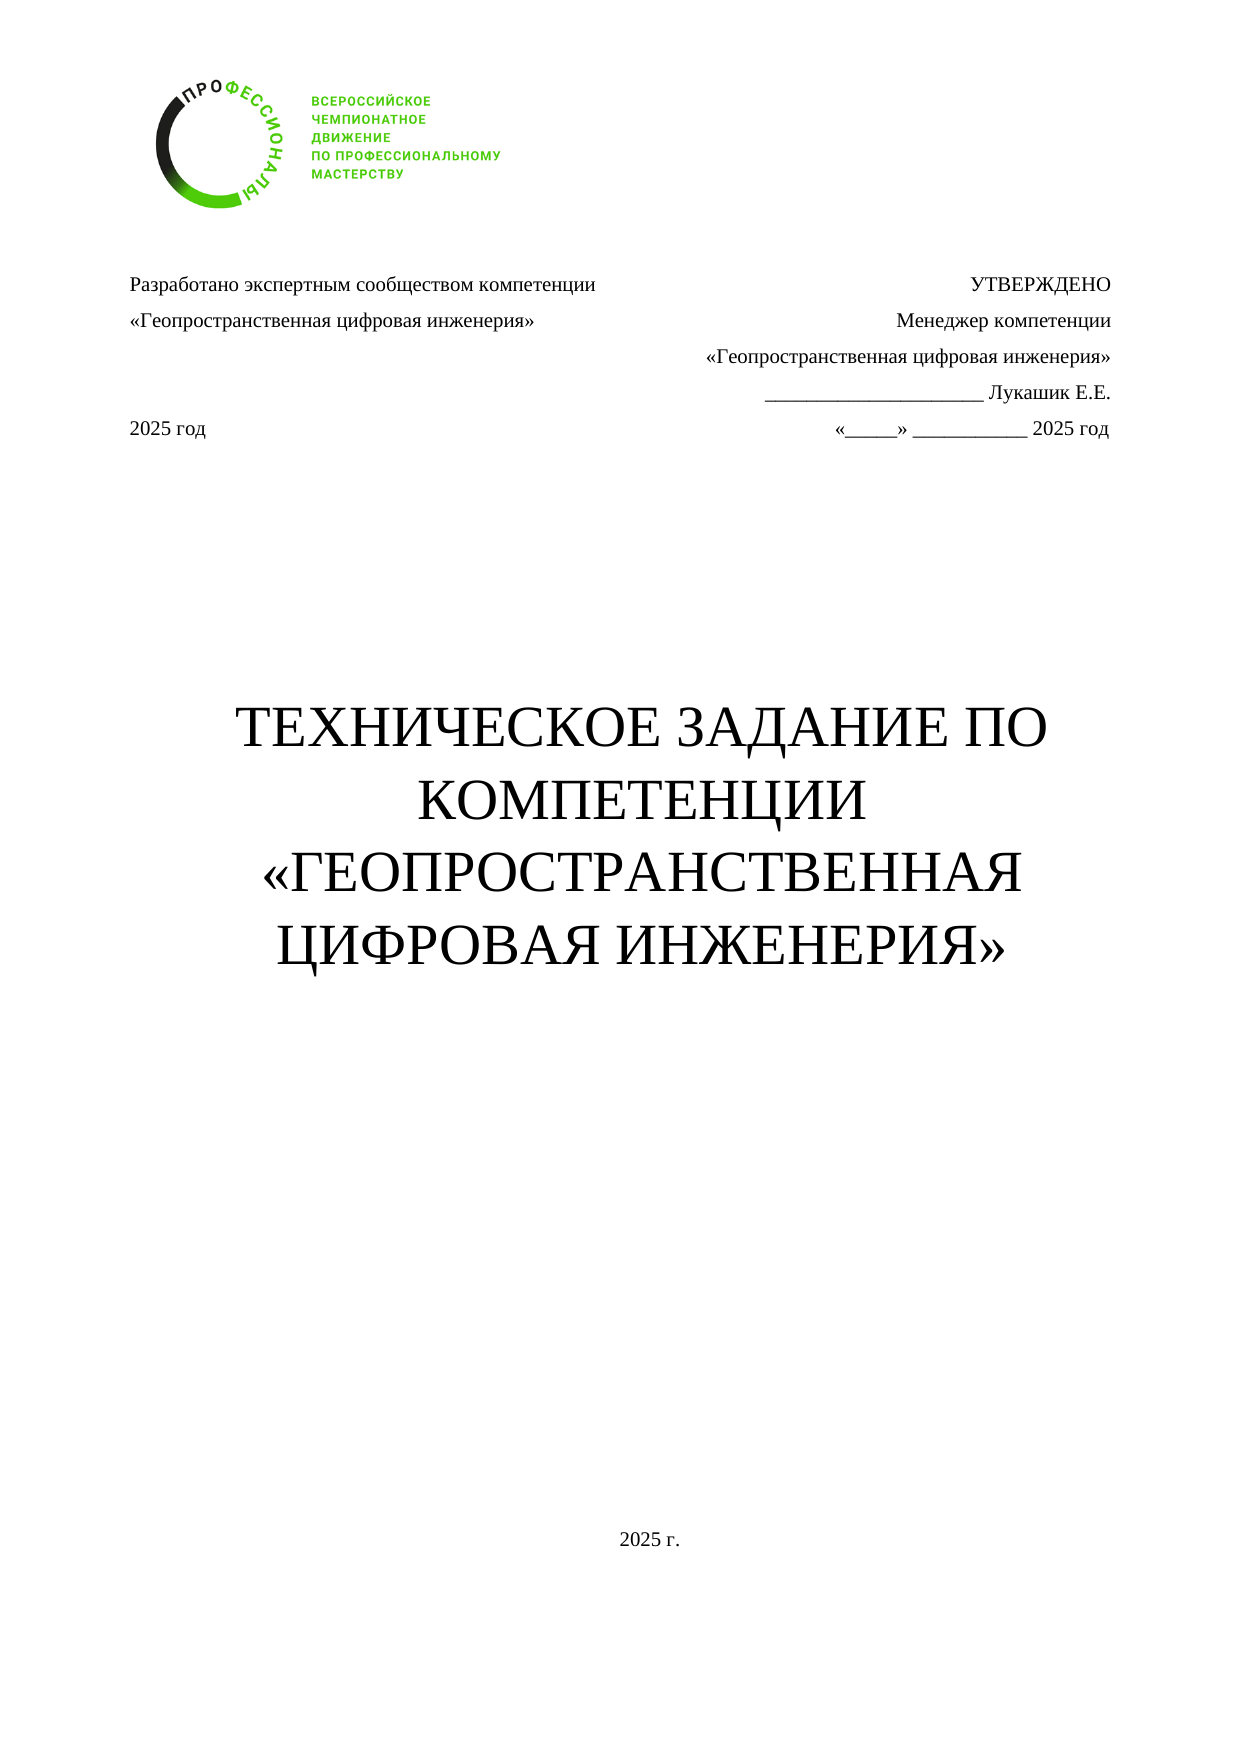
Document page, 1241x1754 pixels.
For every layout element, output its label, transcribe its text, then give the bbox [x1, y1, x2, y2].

text 2025 г. [148, 1527, 1152, 1551]
table_header УТВЕРЖДЕНО Менеджер компетенции «Геопространственная цифровая инженерия» _____________________ Лукашик Е.Е. «_____» ___________ 2025 год [620, 272, 1122, 452]
picture [147, 73, 506, 214]
text ТЕХНИЧЕСКОЕ ЗАДАНИЕ ПО КОМПЕТЕНЦИИ «ГЕОПРОСТРАНСТВЕННАЯ ЦИФРОВАЯ ИНЖЕНЕРИЯ» [133, 692, 1152, 977]
table_header Разработано экспертным сообществом компетенции «Геопространственная цифровая инженерия» 2025 год [118, 272, 620, 452]
